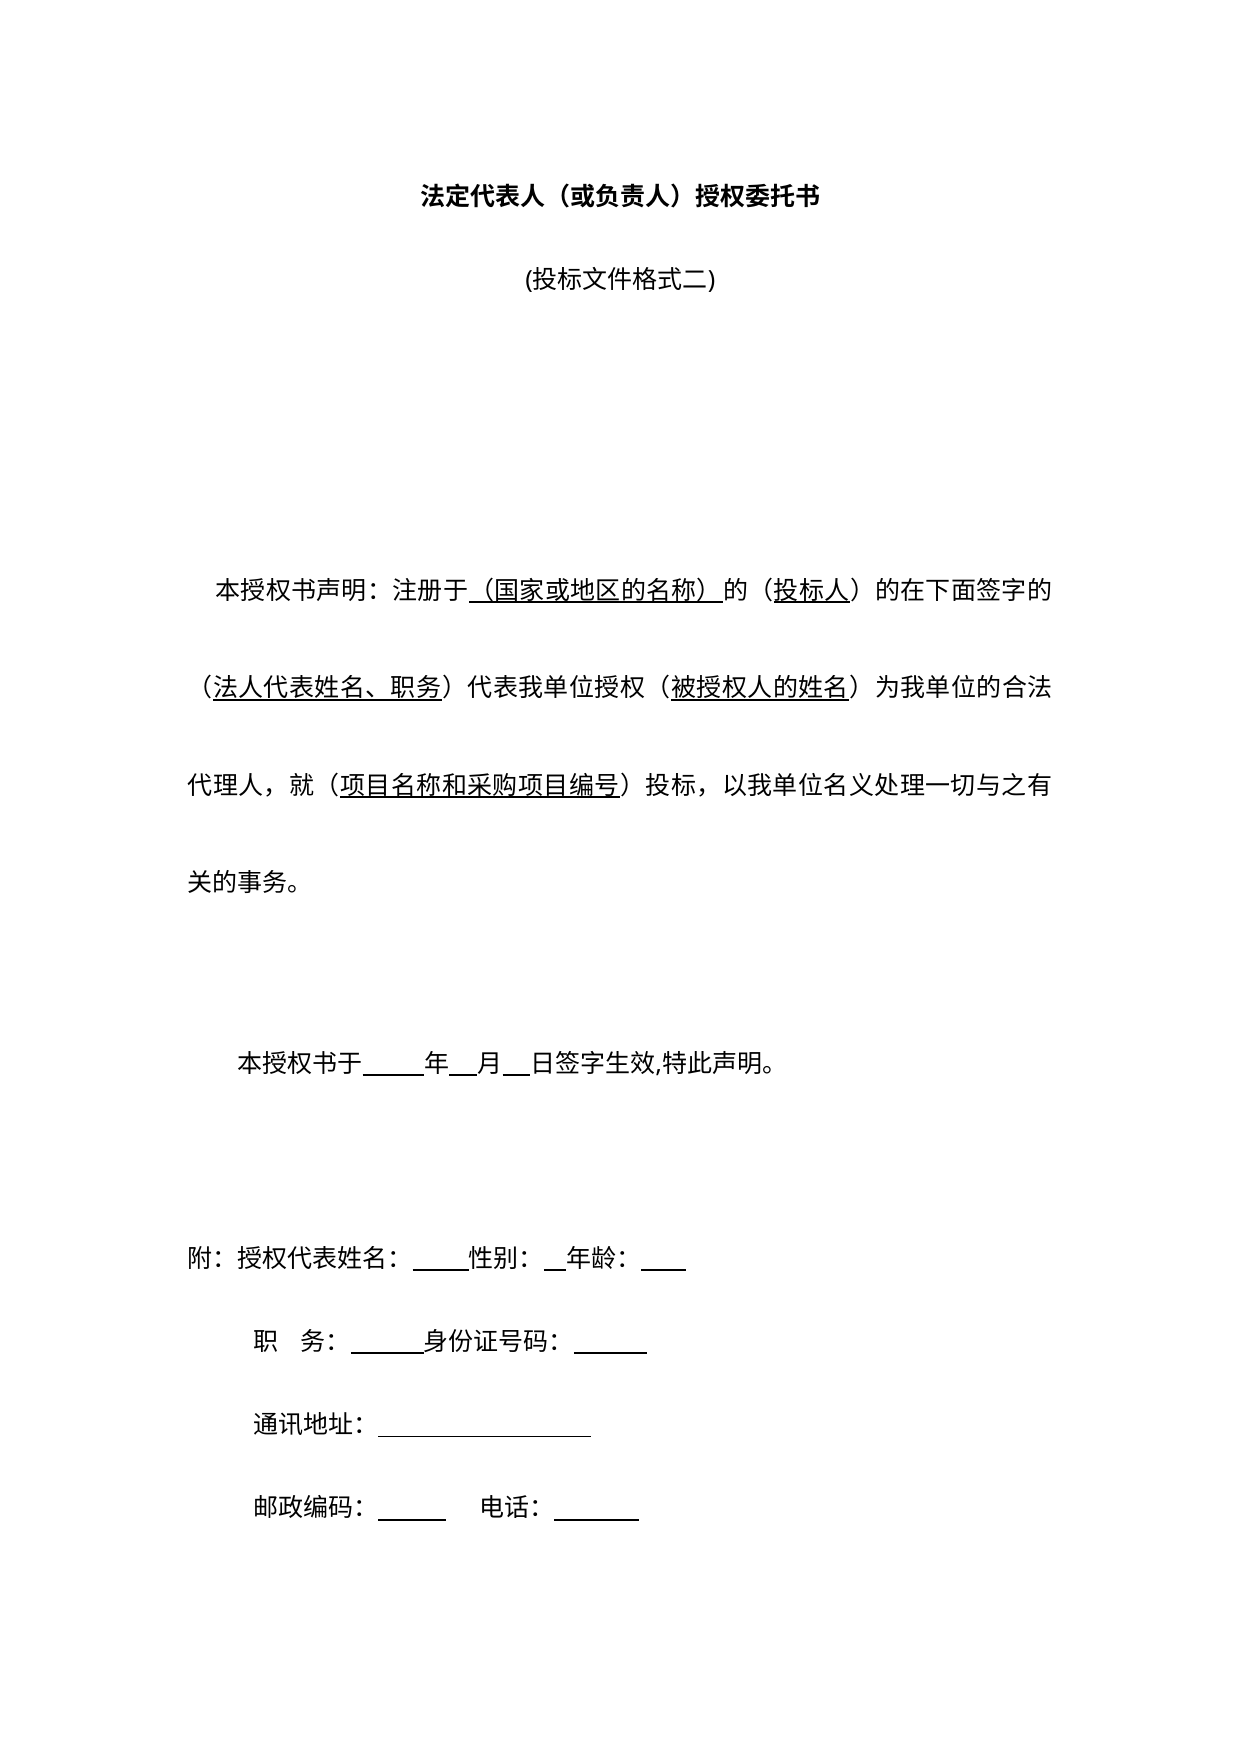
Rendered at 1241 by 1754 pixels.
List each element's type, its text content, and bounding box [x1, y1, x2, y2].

text (投标文件格式二) [187, 245, 1053, 310]
subtitle 法定代表人（或负责人）授权委托书 [187, 162, 1053, 227]
text 通讯地址： [187, 1390, 1053, 1455]
text 邮政编码： 电话： [187, 1473, 1053, 1538]
text 职 务： 身份证号码： [187, 1307, 1053, 1372]
text 本授权书声明：注册于（国家或地区的名称）的（投标人）的在下面签字的（法人代表姓名、职务）代表我单位授权（被授权人的姓名）为我单位的合法代理人，就（项目名称和采购项目编号）投标，以我单位名义处理一切与之有关的事务。 [187, 458, 1053, 1011]
text 本授权书于 年 月 日签字生效,特此声明。 附：授权代表姓名： 性别： 年龄： [187, 1029, 1053, 1289]
